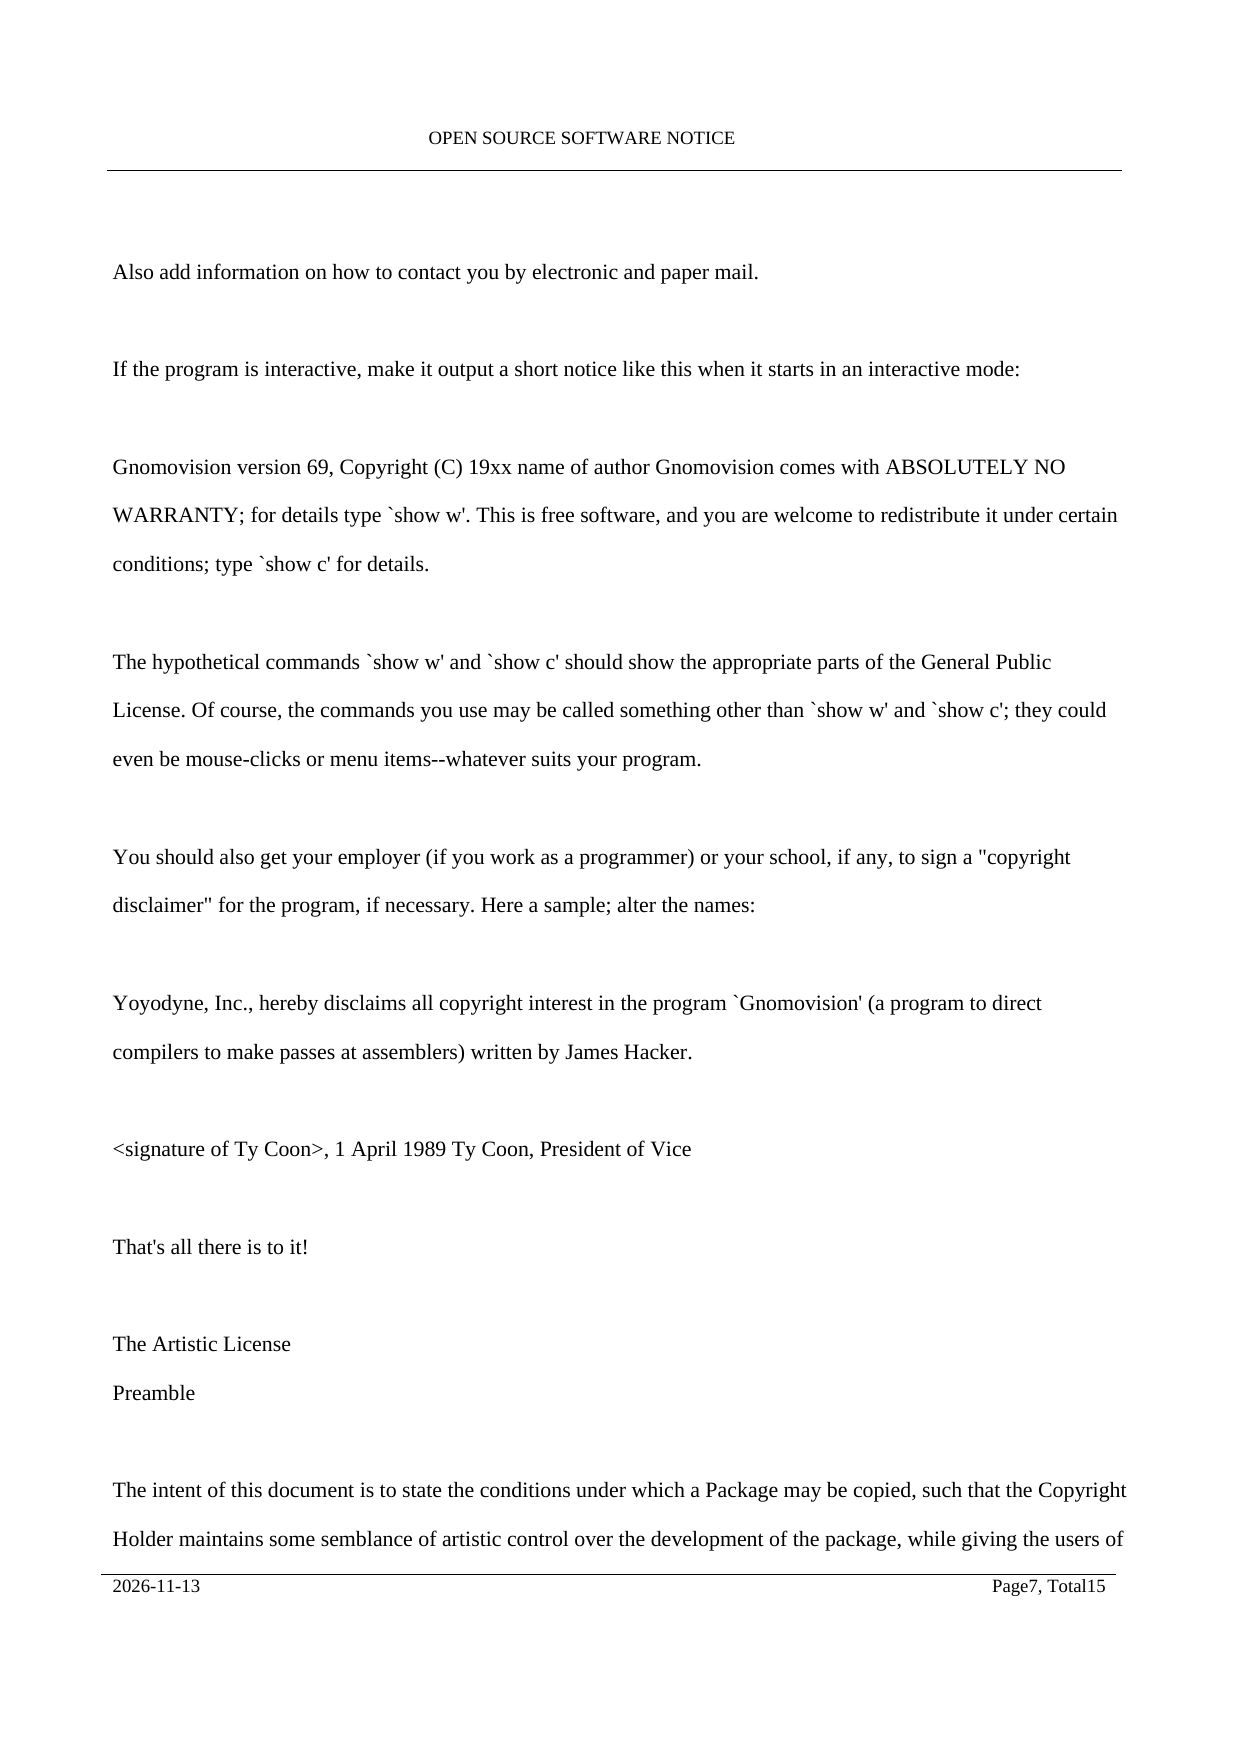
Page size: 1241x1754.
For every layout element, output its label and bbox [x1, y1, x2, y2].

text [112, 206, 1128, 1555]
